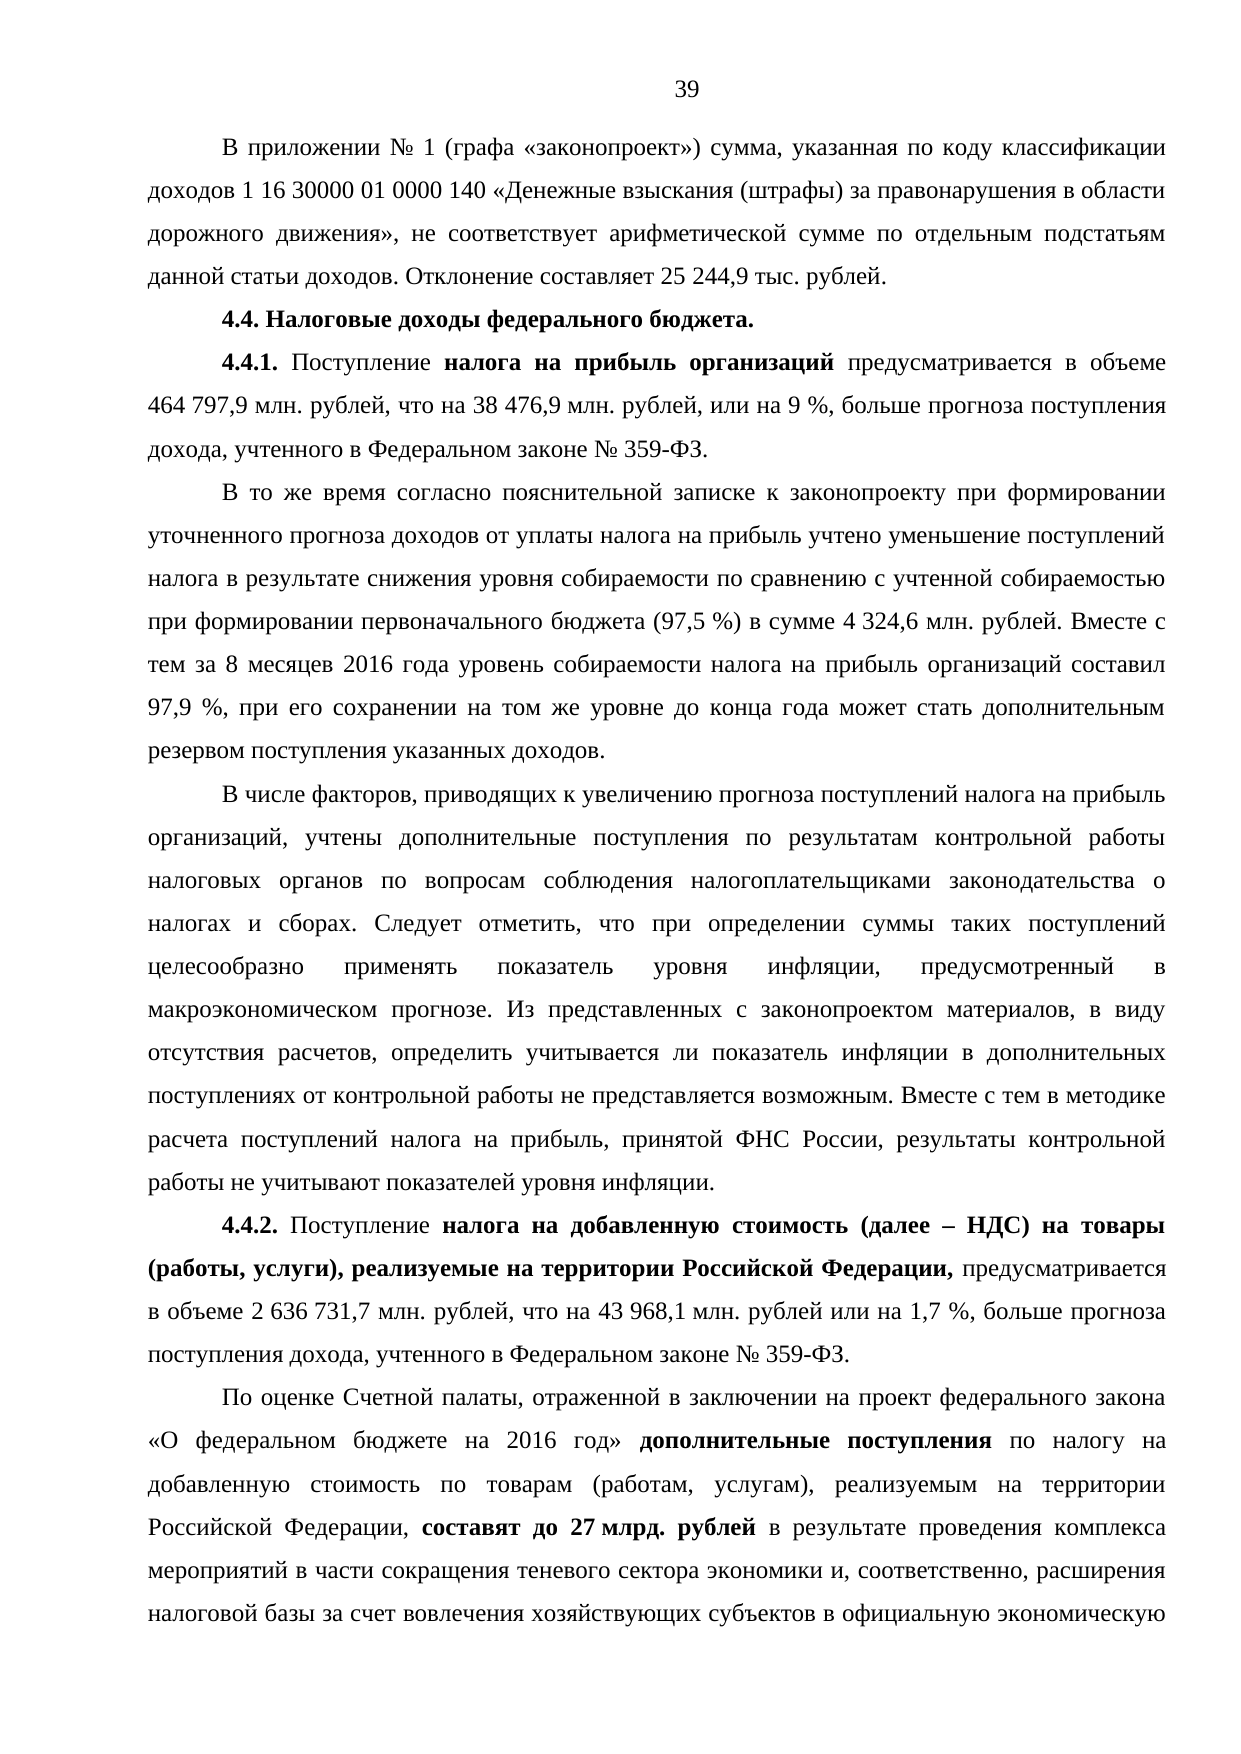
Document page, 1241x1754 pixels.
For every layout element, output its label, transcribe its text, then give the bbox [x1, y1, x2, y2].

text 4.4. Налоговые доходы федерального бюджета. [148, 304, 1167, 333]
text 4.4.2. Поступление налога на добавленную стоимость (далее – НДС) на товары (работы, услуги), реализуемые на территории Российской Федерации, предусматривается в объеме 2 636 731,7 млн. рублей, что на 43 968,1 млн. рублей или на 1,7 %, больше прогноза поступления дохода, учтенного в Федеральном законе № 359-ФЗ. [148, 1210, 1167, 1368]
text В приложении № 1 (графа «законопроект») сумма, указанная по коду классификации доходов 1 16 30000 01 0000 140 «Денежные взыскания (штрафы) за правонарушения в области дорожного движения», не соответствует арифметической сумме по отдельным подстатьям данной статьи доходов. Отклонение составляет 25 244,9 тыс. рублей. [148, 132, 1167, 290]
text В числе факторов, приводящих к увеличению прогноза поступлений налога на прибыль организаций, учтены дополнительные поступления по результатам контрольной работы налоговых органов по вопросам соблюдения налогоплательщиками законодательства о налогах и сборах. Следует отметить, что при определении суммы таких поступлений целесообразно применять показатель уровня инфляции, предусмотренный в макроэкономическом прогнозе. Из представленных с законопроектом материалов, в виду отсутствия расчетов, определить учитывается ли показатель инфляции в дополнительных поступлениях от контрольной работы не представляется возможным. Вместе с тем в методике расчета поступлений налога на прибыль, принятой ФНС России, результаты контрольной работы не учитывают показателей уровня инфляции. [148, 779, 1167, 1196]
text 4.4.1. Поступление налога на прибыль организаций предусматривается в объеме 464 797,9 млн. рублей, что на 38 476,9 млн. рублей, или на 9 %, больше прогноза поступления дохода, учтенного в Федеральном законе № 359-ФЗ. [148, 347, 1167, 462]
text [148, 1382, 1167, 1627]
text В то же время согласно пояснительной записке к законопроекту при формировании уточненного прогноза доходов от уплаты налога на прибыль учтено уменьшение поступлений налога в результате снижения уровня собираемости по сравнению с учтенной собираемостью при формировании первоначального бюджета (97,5 %) в сумме 4 324,6 млн. рублей. Вместе с тем за 8 месяцев 2016 года уровень собираемости налога на прибыль организаций составил 97,9 %, при его сохранении на том же уровне до конца года может стать дополнительным резервом поступления указанных доходов. [148, 477, 1167, 764]
